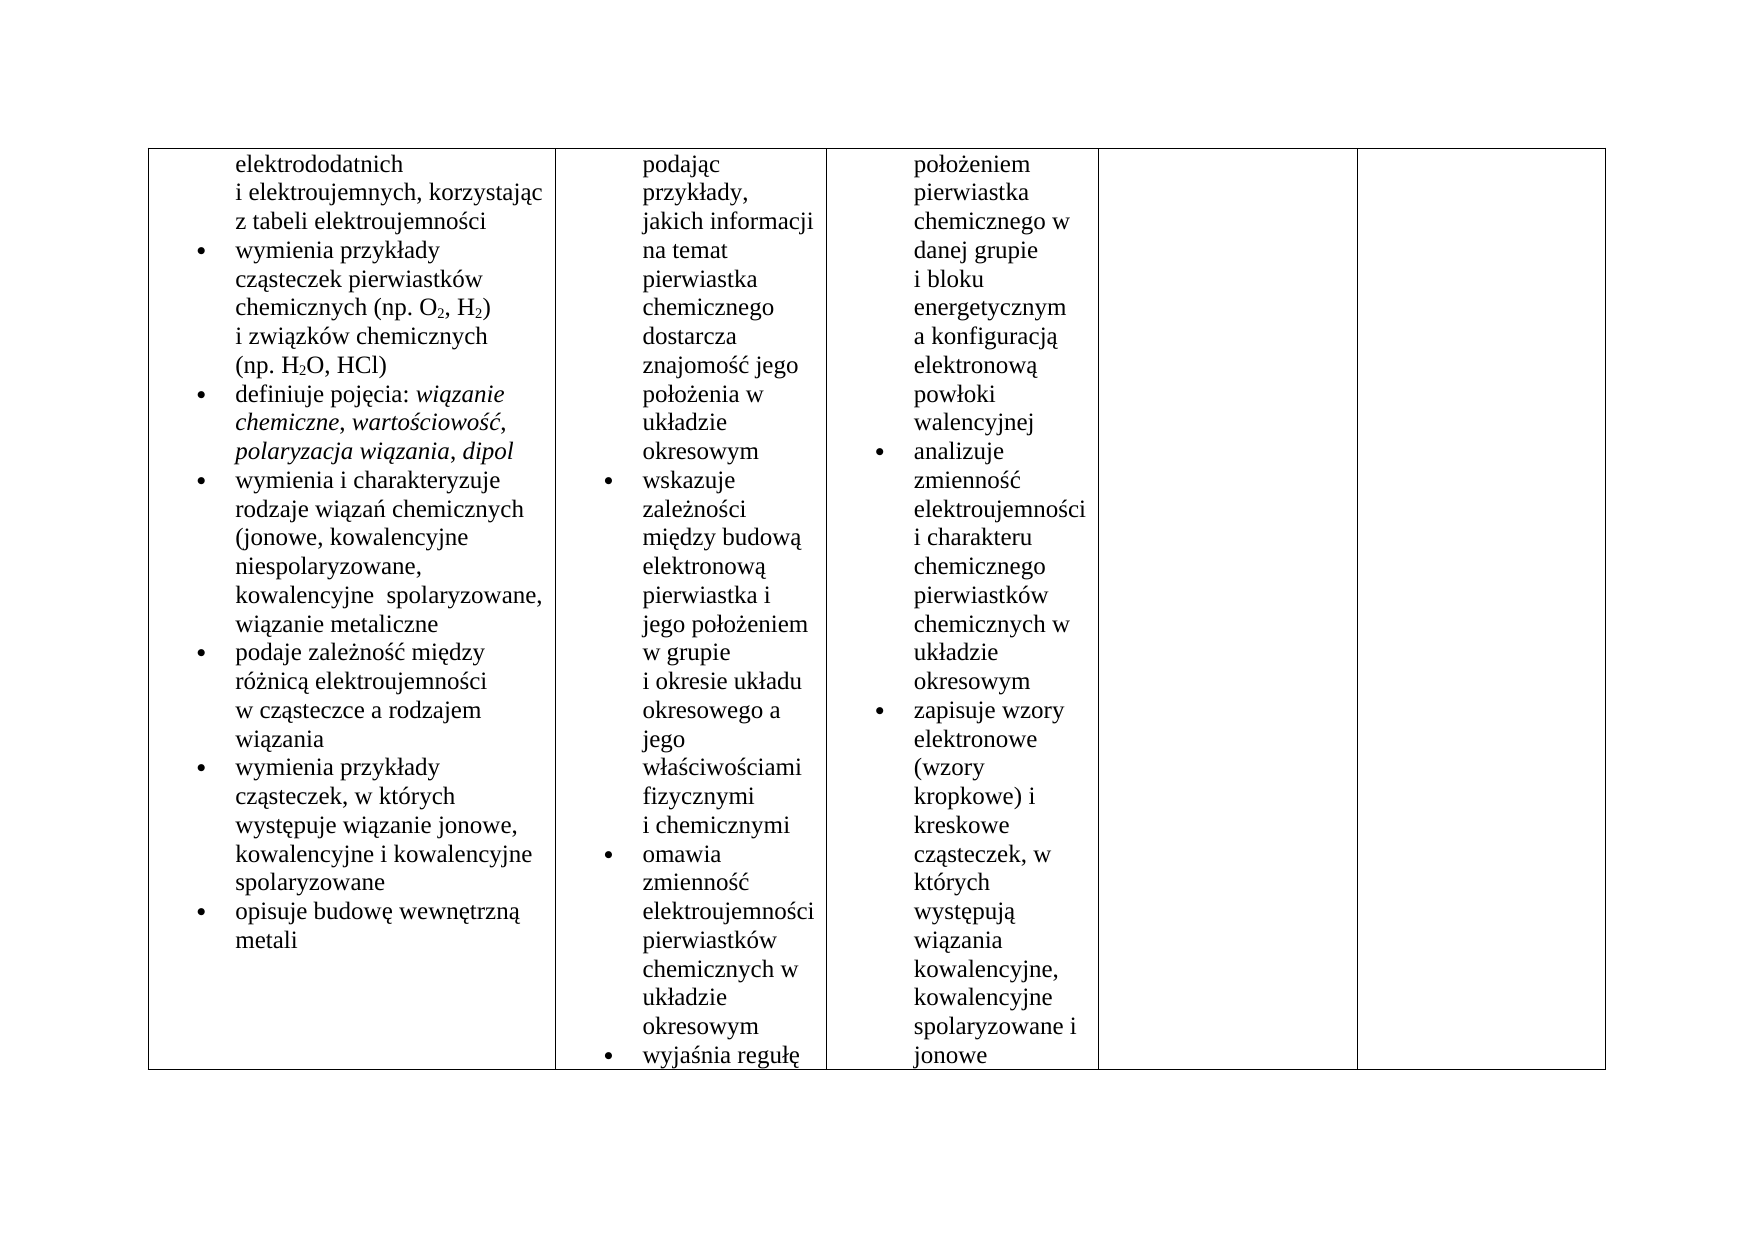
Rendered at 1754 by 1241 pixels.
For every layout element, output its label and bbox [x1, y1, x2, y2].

table_cell [556, 149, 826, 1069]
table_cell [1099, 149, 1357, 1069]
table_cell [827, 149, 1098, 1069]
table_cell [149, 149, 555, 1069]
table_cell [1358, 149, 1605, 1069]
